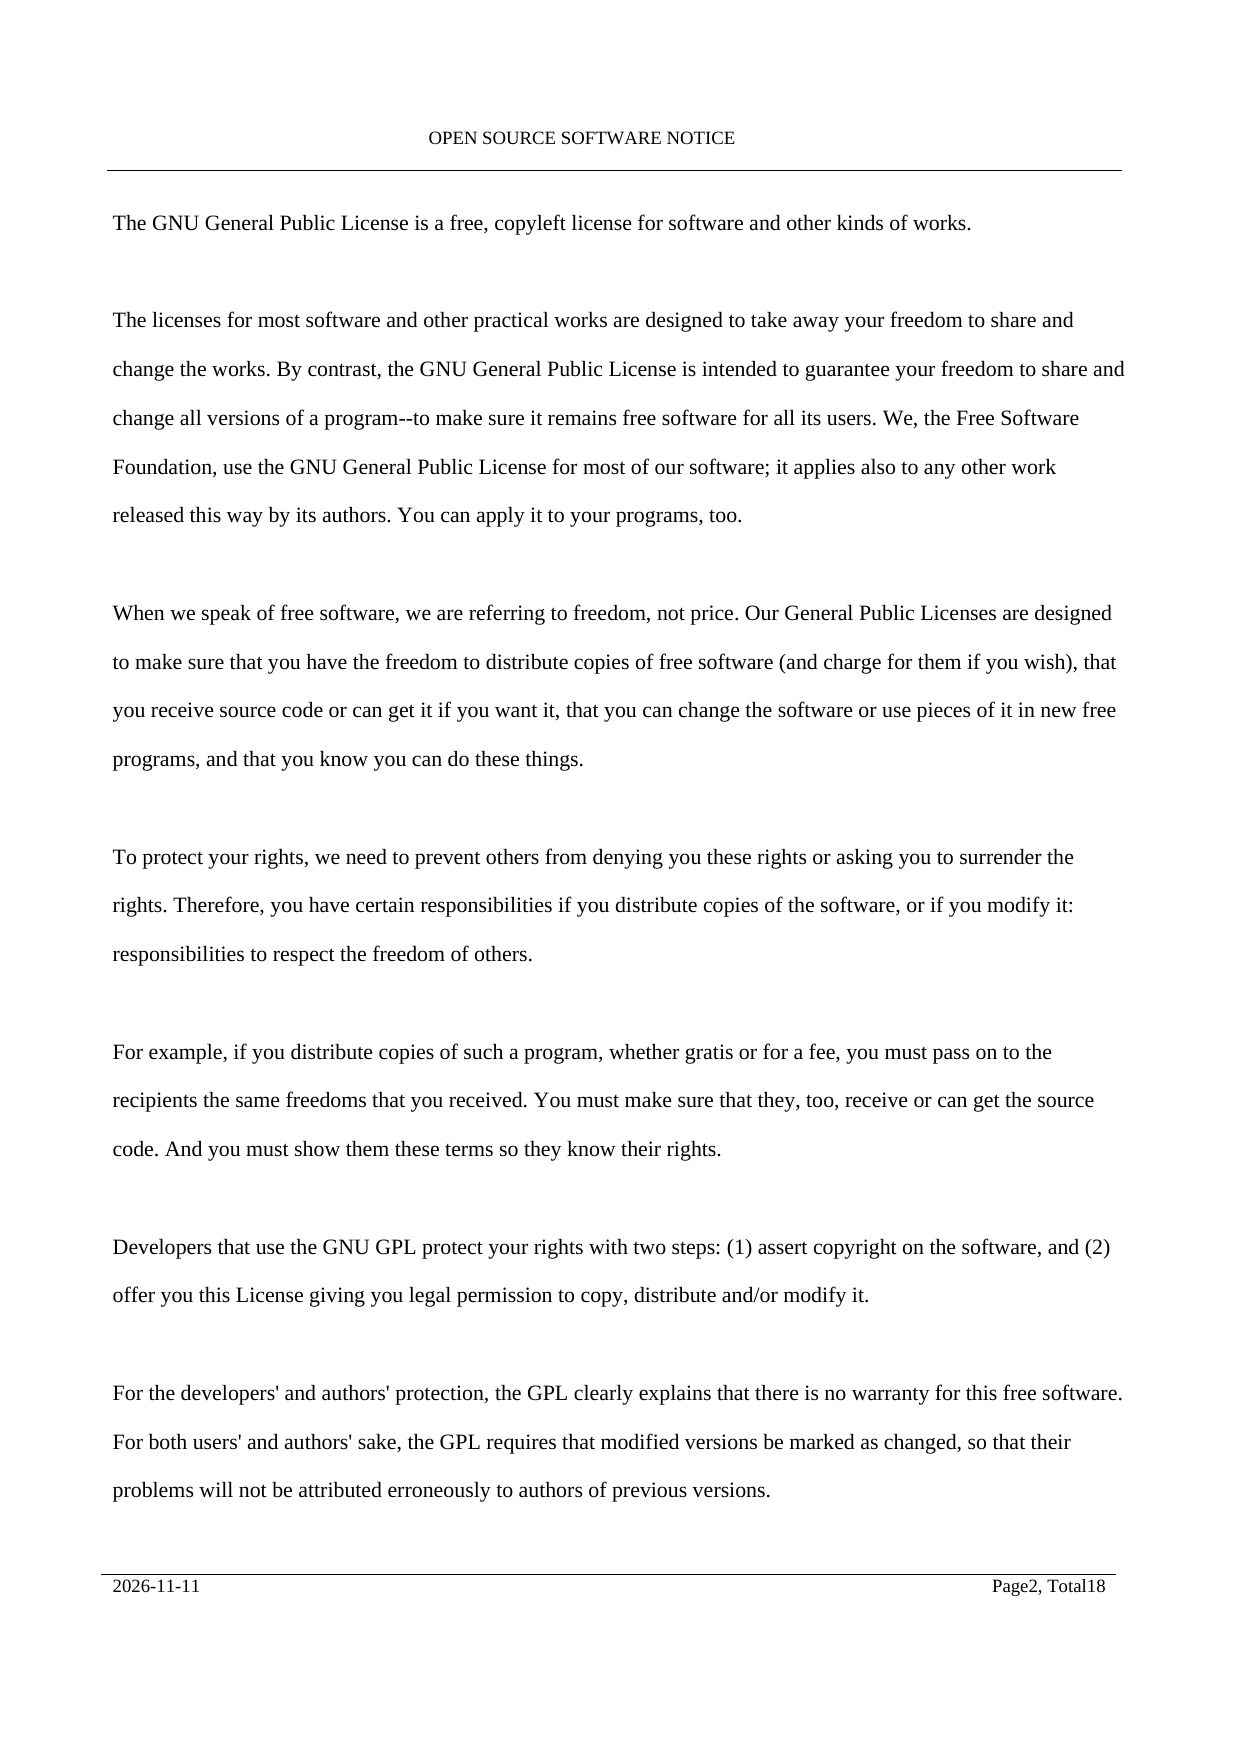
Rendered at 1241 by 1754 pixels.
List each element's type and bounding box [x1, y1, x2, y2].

text [112, 206, 1128, 1506]
